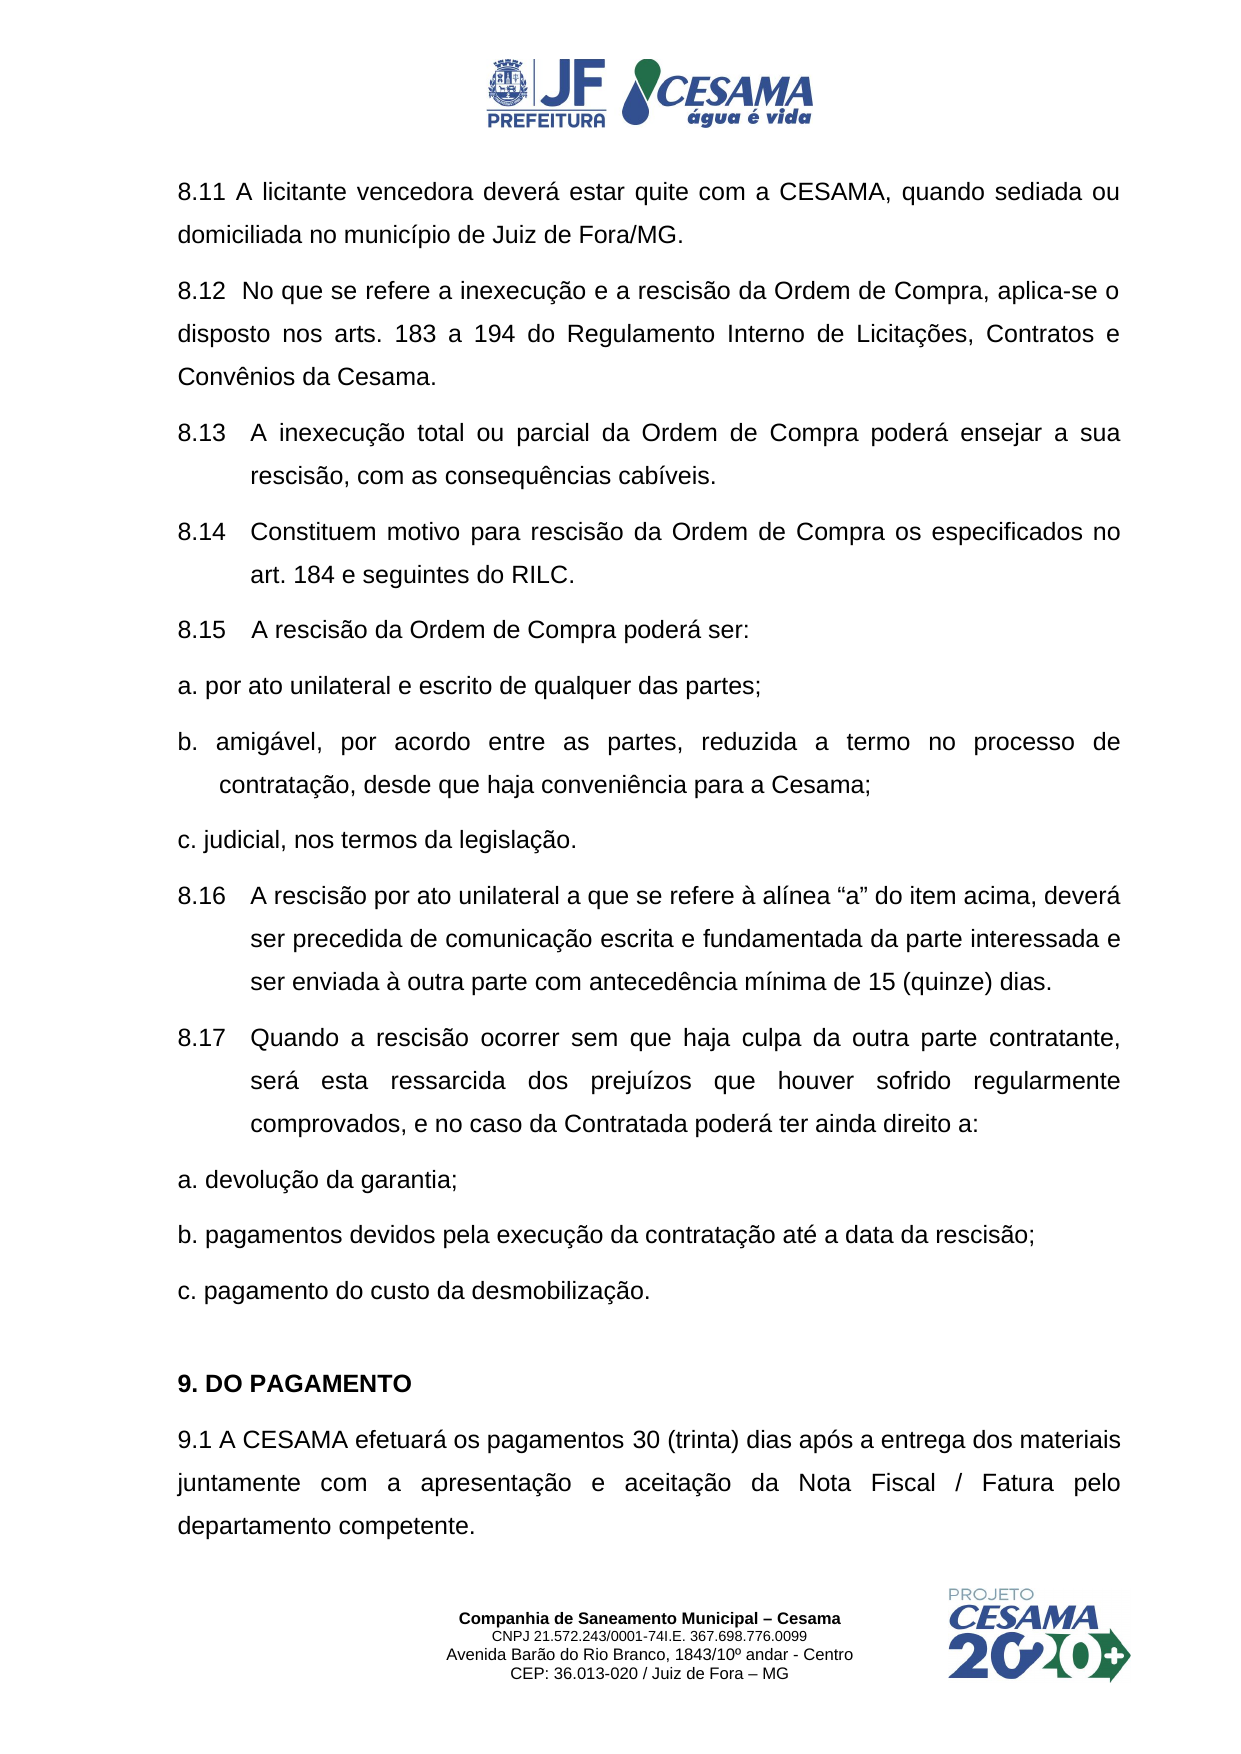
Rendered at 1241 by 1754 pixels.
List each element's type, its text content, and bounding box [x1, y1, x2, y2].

text a. por ato unilateral e escrito de qualquer das partes; [177, 671, 1122, 700]
text b. pagamentos devidos pela execução da contratação até a data da rescisão; [177, 1220, 1122, 1249]
text 9.1 A CESAMA efetuará os pagamentos 30 (trinta) dias após a entrega dos materiais juntamente com a apresentação e aceitação da Nota Fiscal / Fatura pelo departamento competente. [177, 1425, 1122, 1540]
text a. devolução da garantia; [177, 1165, 1122, 1193]
picture [948, 1588, 1131, 1683]
text b. amigável, por acordo entre as partes, reduzida a termo no processo de contratação, desde que haja conveniência para a Cesama; [177, 727, 1122, 798]
list A rescisão da Ordem de Compra poderá ser: [177, 615, 1122, 644]
text 8.12 No que se refere a inexecução e a rescisão da Ordem de Compra, aplica-se o disposto nos arts. 183 a 194 do Regulamento Interno de Licitações, Contratos e Convênios da Cesama. [177, 276, 1122, 391]
list Constituem motivo para rescisão da Ordem de Compra os especificados no art. 184 e seguintes do RILC. [177, 517, 1122, 588]
list A rescisão por ato unilateral a que se refere à alínea “a” do item acima, deverá ser precedida de comunicação escrita e fundamentada da parte interessada e ser enviada à outra parte com antecedência mínima de 15 (quinze) dias. [177, 881, 1122, 996]
list Quando a rescisão ocorrer sem que haja culpa da outra parte contratante, será esta ressarcida dos prejuízos que houver sofrido regularmente comprovados, e no caso da Contratada poderá ter ainda direito a: [177, 1023, 1122, 1138]
text 8.11 A licitante vencedora deverá estar quite com a CESAMA, quando sediada ou domiciliada no município de Juiz de Fora/MG. [177, 177, 1122, 249]
list A inexecução total ou parcial da Ordem de Compra poderá ensejar a sua rescisão, com as consequências cabíveis. [177, 418, 1122, 490]
picture [486, 59, 813, 128]
text c. pagamento do custo da desmobilização. [177, 1276, 1122, 1305]
text 9. DO PAGAMENTO [177, 1369, 1122, 1398]
text c. judicial, nos termos da legislação. [177, 825, 1122, 854]
